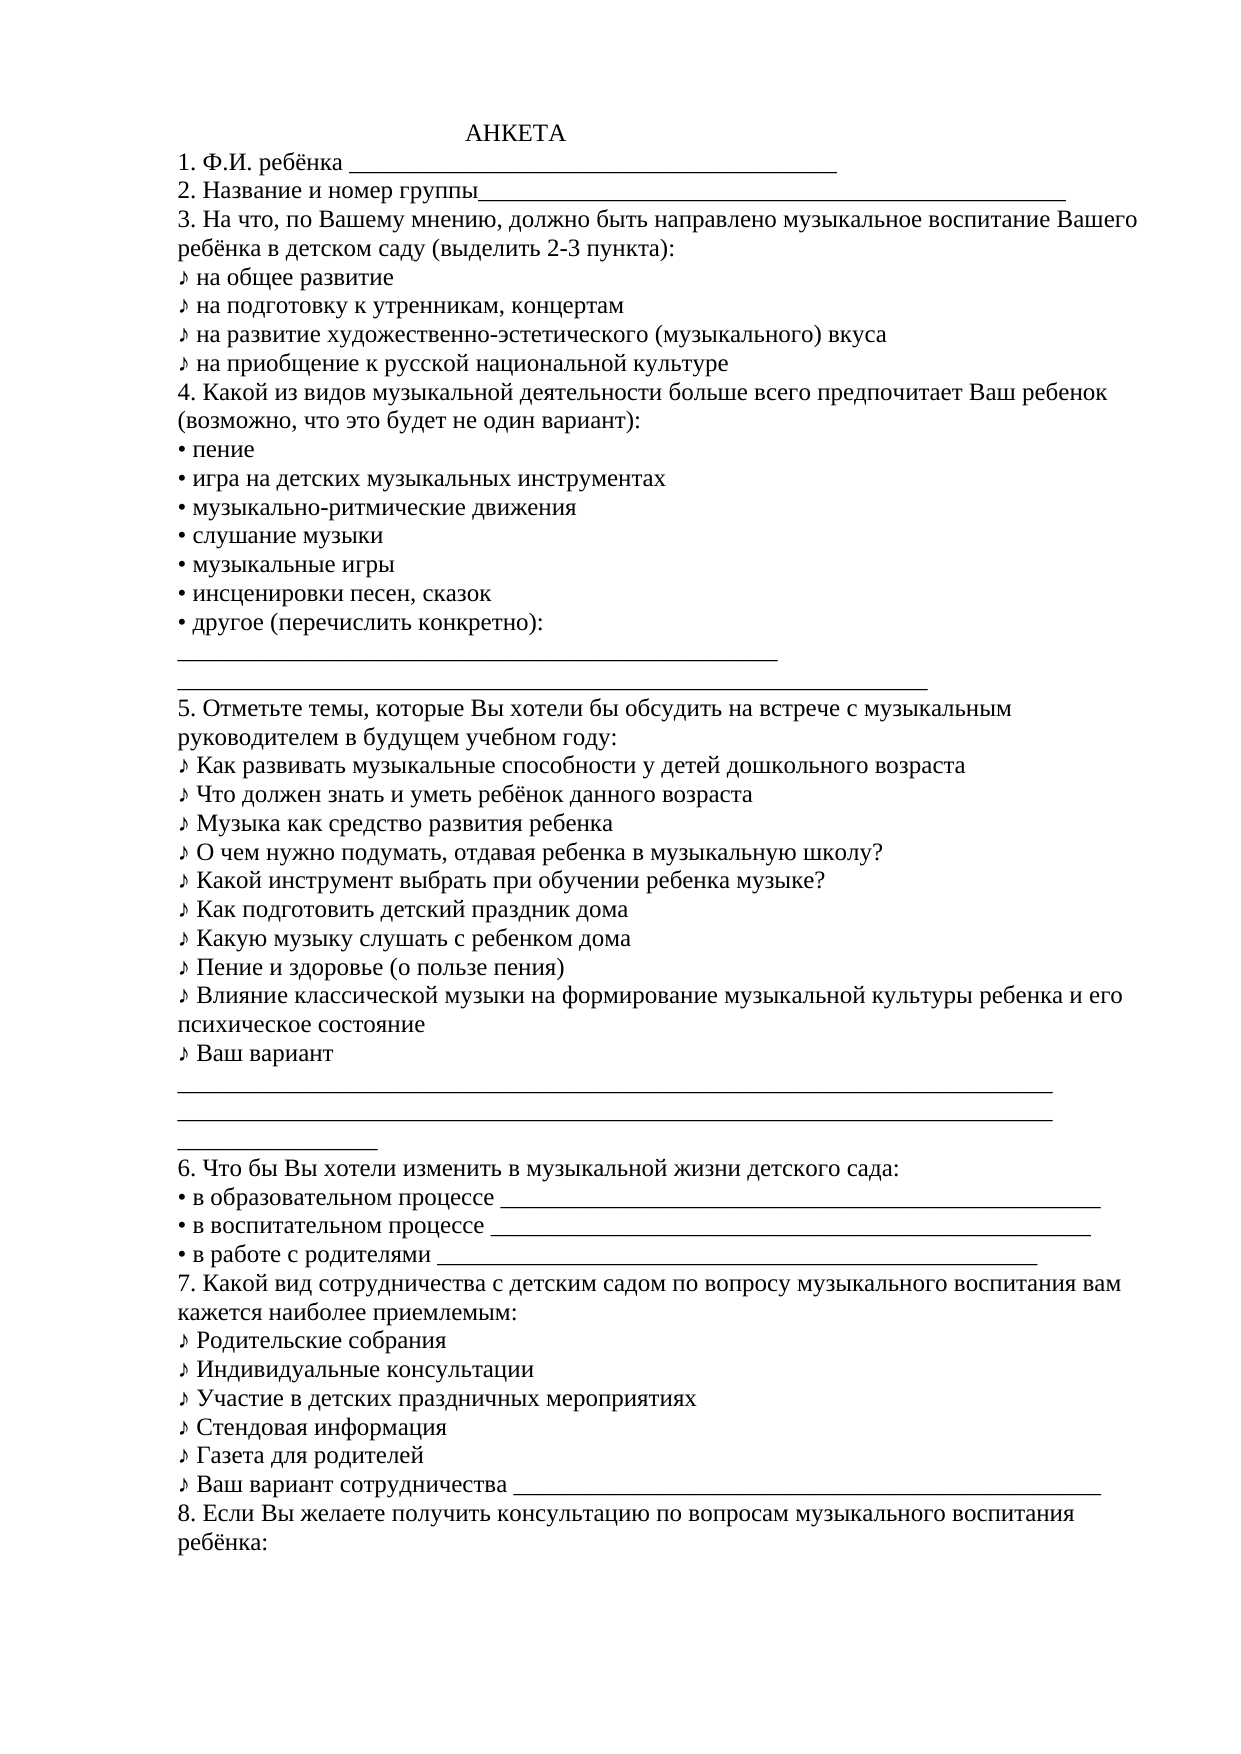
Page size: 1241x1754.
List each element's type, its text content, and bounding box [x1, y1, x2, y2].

text АНКЕТА 1. Ф.И. ребёнка _______________________________________ 2. Название и номер группы_______________________________________________ 3. На что, по Вашему мнению, должно быть направлено музыкальное воспитание Вашего ребёнка в детском саду (выделить 2-3 пункта): ♪ на общее развитие ♪ на подготовку к утренникам, концертам ♪ на развитие художественно-эстетического (музыкального) вкуса ♪ на приобщение к русской национальной культуре 4. Какой из видов музыкальной деятельности больше всего предпочитает Ваш ребенок (возможно, что это будет не один вариант): • пение • игра на детских музыкальных инструментах • музыкально-ритмические движения • слушание музыки • музыкальные игры • инсценировки песен, сказок • другое (перечислить конкретно): ________________________________________________ ____________________________________________________________ 5. Отметьте темы, которые Вы хотели бы обсудить на встрече с музыкальным руководителем в будущем учебном году: ♪ Как развивать музыкальные способности у детей дошкольного возраста ♪ Что должен знать и уметь ребёнок данного возраста ♪ Музыка как средство развития ребенка ♪ О чем нужно подумать, отдавая ребенка в музыкальную школу? ♪ Какой инструмент выбрать при обучении ребенка музыке? ♪ Как подготовить детский праздник дома ♪ Какую музыку слушать с ребенком дома ♪ Пение и здоровье (о пользе пения) ♪ Влияние классической музыки на формирование музыкальной культуры ребенка и его психическое состояние ♪ Ваш вариант ______________________________________________________________________ ______________________________________________________________________ ________________ 6. Что бы Вы хотели изменить в музыкальной жизни детского сада: • в образовательном процессе ________________________________________________ • в воспитательном процессе ________________________________________________ • в работе с родителями ________________________________________________ 7. Какой вид сотрудничества с детским садом по вопросу музыкального воспитания вам кажется наиболее приемлемым: ♪ Родительские собрания ♪ Индивидуальные консультации ♪ Участие в детских праздничных мероприятиях ♪ Стендовая информация ♪ Газета для родителей ♪ Ваш вариант сотрудничества _______________________________________________ 8. Если Вы желаете получить консультацию по вопросам музыкального воспитания ребёнка: [177, 118, 1152, 1556]
